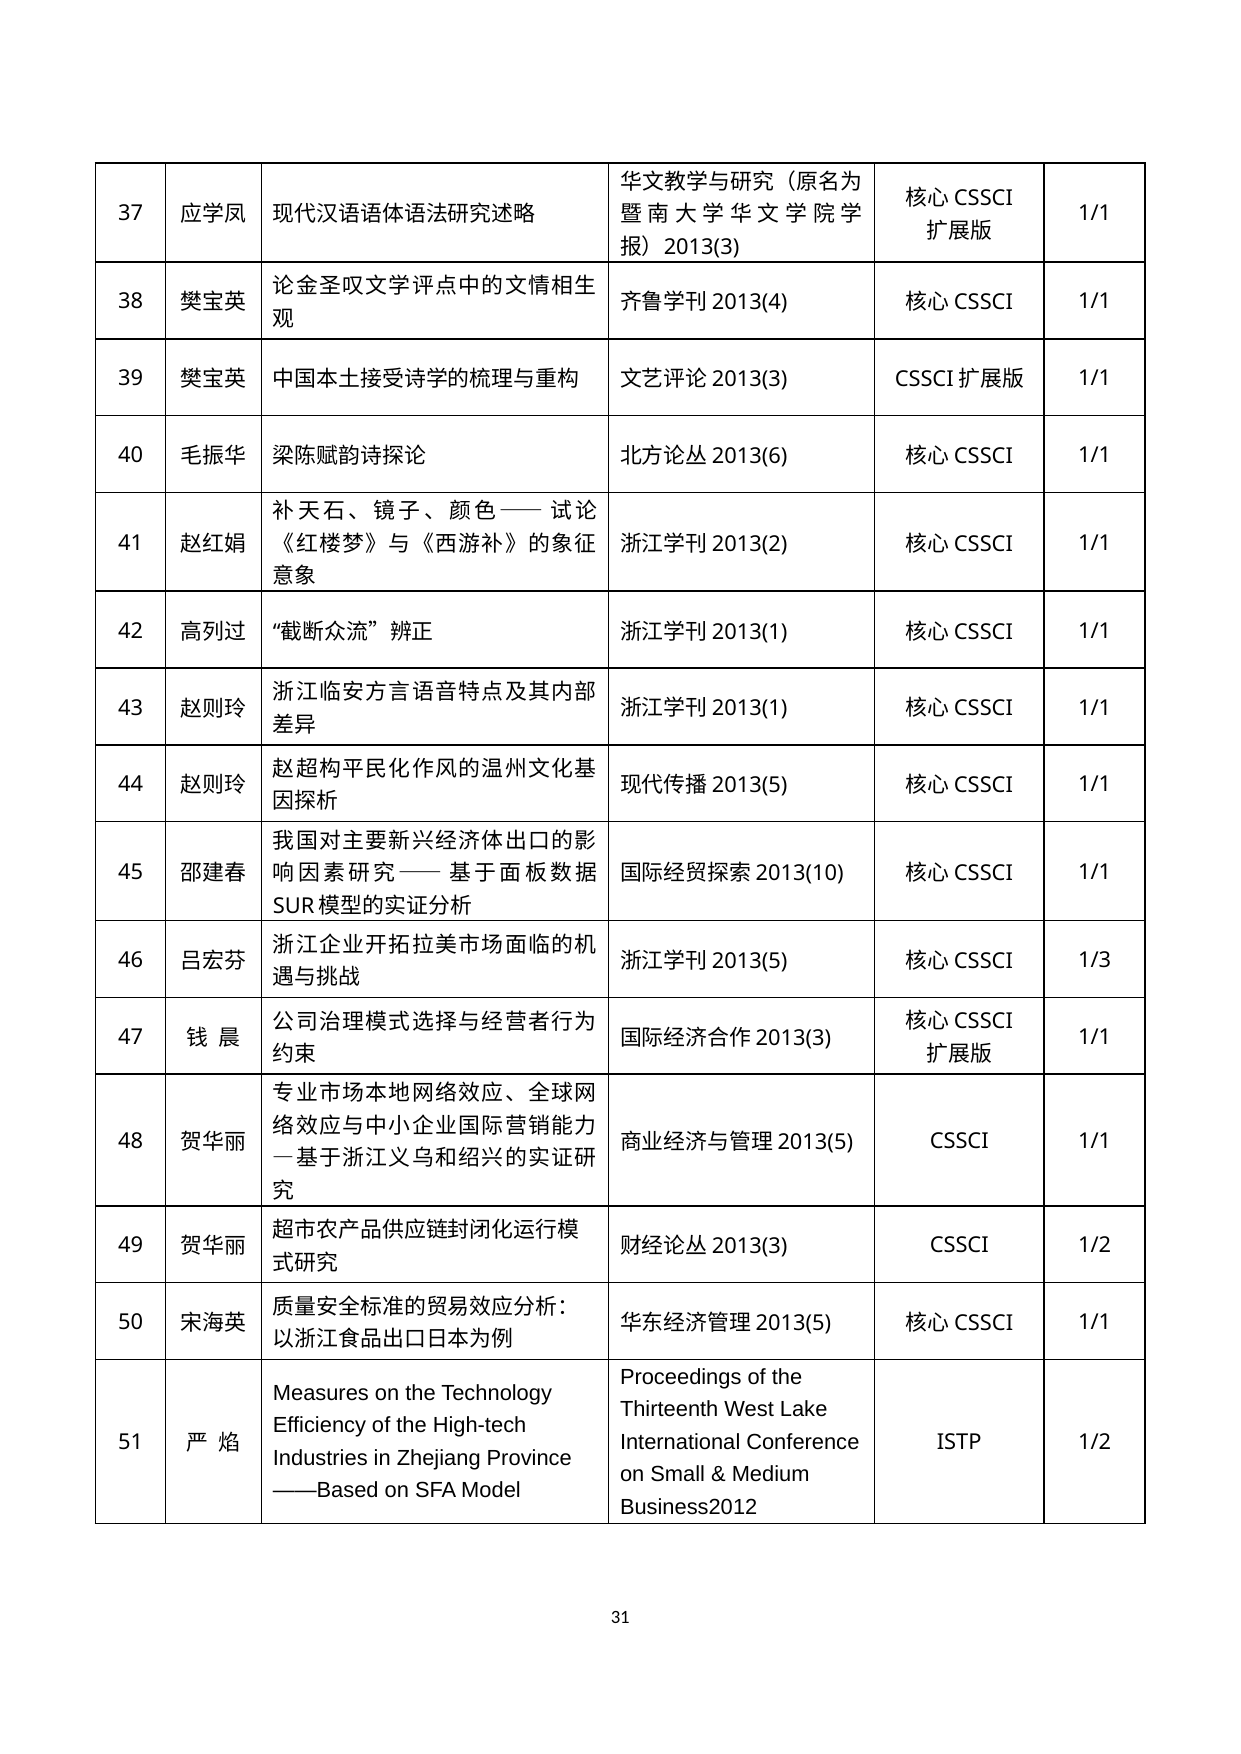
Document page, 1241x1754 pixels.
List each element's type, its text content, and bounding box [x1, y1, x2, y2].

table_cell 49 [96, 1207, 165, 1282]
table_cell 47 [96, 998, 165, 1073]
table_cell 齐鲁学刊2013(4) [609, 263, 874, 338]
table_cell 1/1 [1045, 493, 1144, 590]
table_cell 北方论丛2013(6) [609, 416, 874, 491]
table_cell 核心CSSCI [875, 592, 1043, 667]
table_cell 高列过 [166, 592, 261, 667]
table_cell 1/2 [1045, 1360, 1144, 1522]
table_cell 核心CSSCI [875, 822, 1043, 920]
table_cell Measures on the Technology Efficiency of the High-tech Industries in Zhejiang Province ——Based on SFA Model [262, 1360, 608, 1522]
table_cell 华东经济管理2013(5) [609, 1283, 874, 1358]
table_cell ISTP [875, 1360, 1043, 1522]
table_cell 贺华丽 [166, 1207, 261, 1282]
table_cell 应学凤 [166, 164, 261, 261]
table_cell 核心CSSCI [875, 669, 1043, 744]
table_cell 樊宝英 [166, 263, 261, 338]
table_cell 46 [96, 921, 165, 997]
table_cell 51 [96, 1360, 165, 1522]
table_cell 核心CSSCI 扩展版 [875, 998, 1043, 1073]
table_cell 现代汉语语体语法研究述略 [262, 164, 608, 261]
table_cell 核心CSSCI [875, 416, 1043, 491]
table_cell 45 [96, 822, 165, 920]
table_cell 赵则玲 [166, 746, 261, 821]
table_cell 43 [96, 669, 165, 744]
table_cell CSSCI扩展版 [875, 340, 1043, 414]
table_cell 宋海英 [166, 1283, 261, 1358]
table_cell 浙江学刊2013(5) [609, 921, 874, 997]
table_cell 邵建春 [166, 822, 261, 920]
table_cell 质量安全标准的贸易效应分析：以浙江食品出口日本为例 [262, 1283, 608, 1358]
table_cell 1/1 [1045, 746, 1144, 821]
table_cell 吕宏芬 [166, 921, 261, 997]
table_cell 钱 晨 [166, 998, 261, 1073]
table_cell 国际经济合作2013(3) [609, 998, 874, 1073]
table_cell 国际经贸探索2013(10) [609, 822, 874, 920]
table_cell 浙江学刊2013(2) [609, 493, 874, 590]
table_cell 核心CSSCI [875, 493, 1043, 590]
table_cell 38 [96, 263, 165, 338]
table_cell 梁陈赋韵诗探论 [262, 416, 608, 491]
table_cell 1/2 [1045, 1207, 1144, 1282]
table_cell 1/1 [1045, 998, 1144, 1073]
table_cell 39 [96, 340, 165, 414]
table_cell 核心CSSCI 扩展版 [875, 164, 1043, 261]
table_cell 核心 CSSCI [875, 1283, 1043, 1358]
table_cell 浙江临安方言语音特点及其内部差异 [262, 669, 608, 744]
table_cell 37 [96, 164, 165, 261]
table_cell 1/1 [1045, 164, 1144, 261]
table_cell CSSCI [875, 1207, 1043, 1282]
table_cell 1/1 [1045, 592, 1144, 667]
table_cell 核心CSSCI [875, 921, 1043, 997]
table_cell 商业经济与管理2013(5) [609, 1075, 874, 1205]
table_cell 42 [96, 592, 165, 667]
table_cell 1/1 [1045, 822, 1144, 920]
table_cell 超市农产品供应链封闭化运行模式研究 [262, 1207, 608, 1282]
table_cell 中国本土接受诗学的梳理与重构 [262, 340, 608, 414]
table_cell 41 [96, 493, 165, 590]
table_cell 1/1 [1045, 263, 1144, 338]
table_cell 1/3 [1045, 921, 1144, 997]
table_cell 48 [96, 1075, 165, 1205]
table_cell 1/1 [1045, 1283, 1144, 1358]
table_cell 财经论丛2013(3) [609, 1207, 874, 1282]
table_cell 贺华丽 [166, 1075, 261, 1205]
table_cell 核心CSSCI [875, 746, 1043, 821]
table_cell 浙江企业开拓拉美市场面临的机遇与挑战 [262, 921, 608, 997]
table_cell 1/1 [1045, 1075, 1144, 1205]
table_cell 赵则玲 [166, 669, 261, 744]
table_cell 樊宝英 [166, 340, 261, 414]
table_cell 严 焰 [166, 1360, 261, 1522]
table_cell CSSCI [875, 1075, 1043, 1205]
table_cell 公司治理模式选择与经营者行为约束 [262, 998, 608, 1073]
table_cell 论金圣叹文学评点中的文情相生观 [262, 263, 608, 338]
table_cell 浙江学刊2013(1) [609, 669, 874, 744]
table_cell 1/1 [1045, 416, 1144, 491]
table_cell “截断众流”辨正 [262, 592, 608, 667]
table_cell 我国对主要新兴经济体出口的影响因素研究——基于面板数据SUR模型的实证分析 [262, 822, 608, 920]
table_cell 毛振华 [166, 416, 261, 491]
table_cell 赵超构平民化作风的温州文化基因探析 [262, 746, 608, 821]
table_cell 40 [96, 416, 165, 491]
table_cell 华文教学与研究（原名为暨南大学华文学院学报）2013(3) [609, 164, 874, 261]
table_cell 1/1 [1045, 340, 1144, 414]
table_cell 1/1 [1045, 669, 1144, 744]
table_cell 核心CSSCI [875, 263, 1043, 338]
table_cell 现代传播2013(5) [609, 746, 874, 821]
table_cell 44 [96, 746, 165, 821]
table_cell 浙江学刊2013(1) [609, 592, 874, 667]
table_cell 文艺评论2013(3) [609, 340, 874, 414]
table_cell Proceedings of the Thirteenth West Lake International Conference on Small & Medium Business2012 [609, 1360, 874, 1522]
table_cell 50 [96, 1283, 165, 1358]
table_cell 赵红娟 [166, 493, 261, 590]
table_cell 专业市场本地网络效应、全球网络效应与中小企业国际营销能力—基于浙江义乌和绍兴的实证研究 [262, 1075, 608, 1205]
table_cell 补天石、镜子、颜色——试论《红楼梦》与《西游补》的象征意象 [262, 493, 608, 590]
